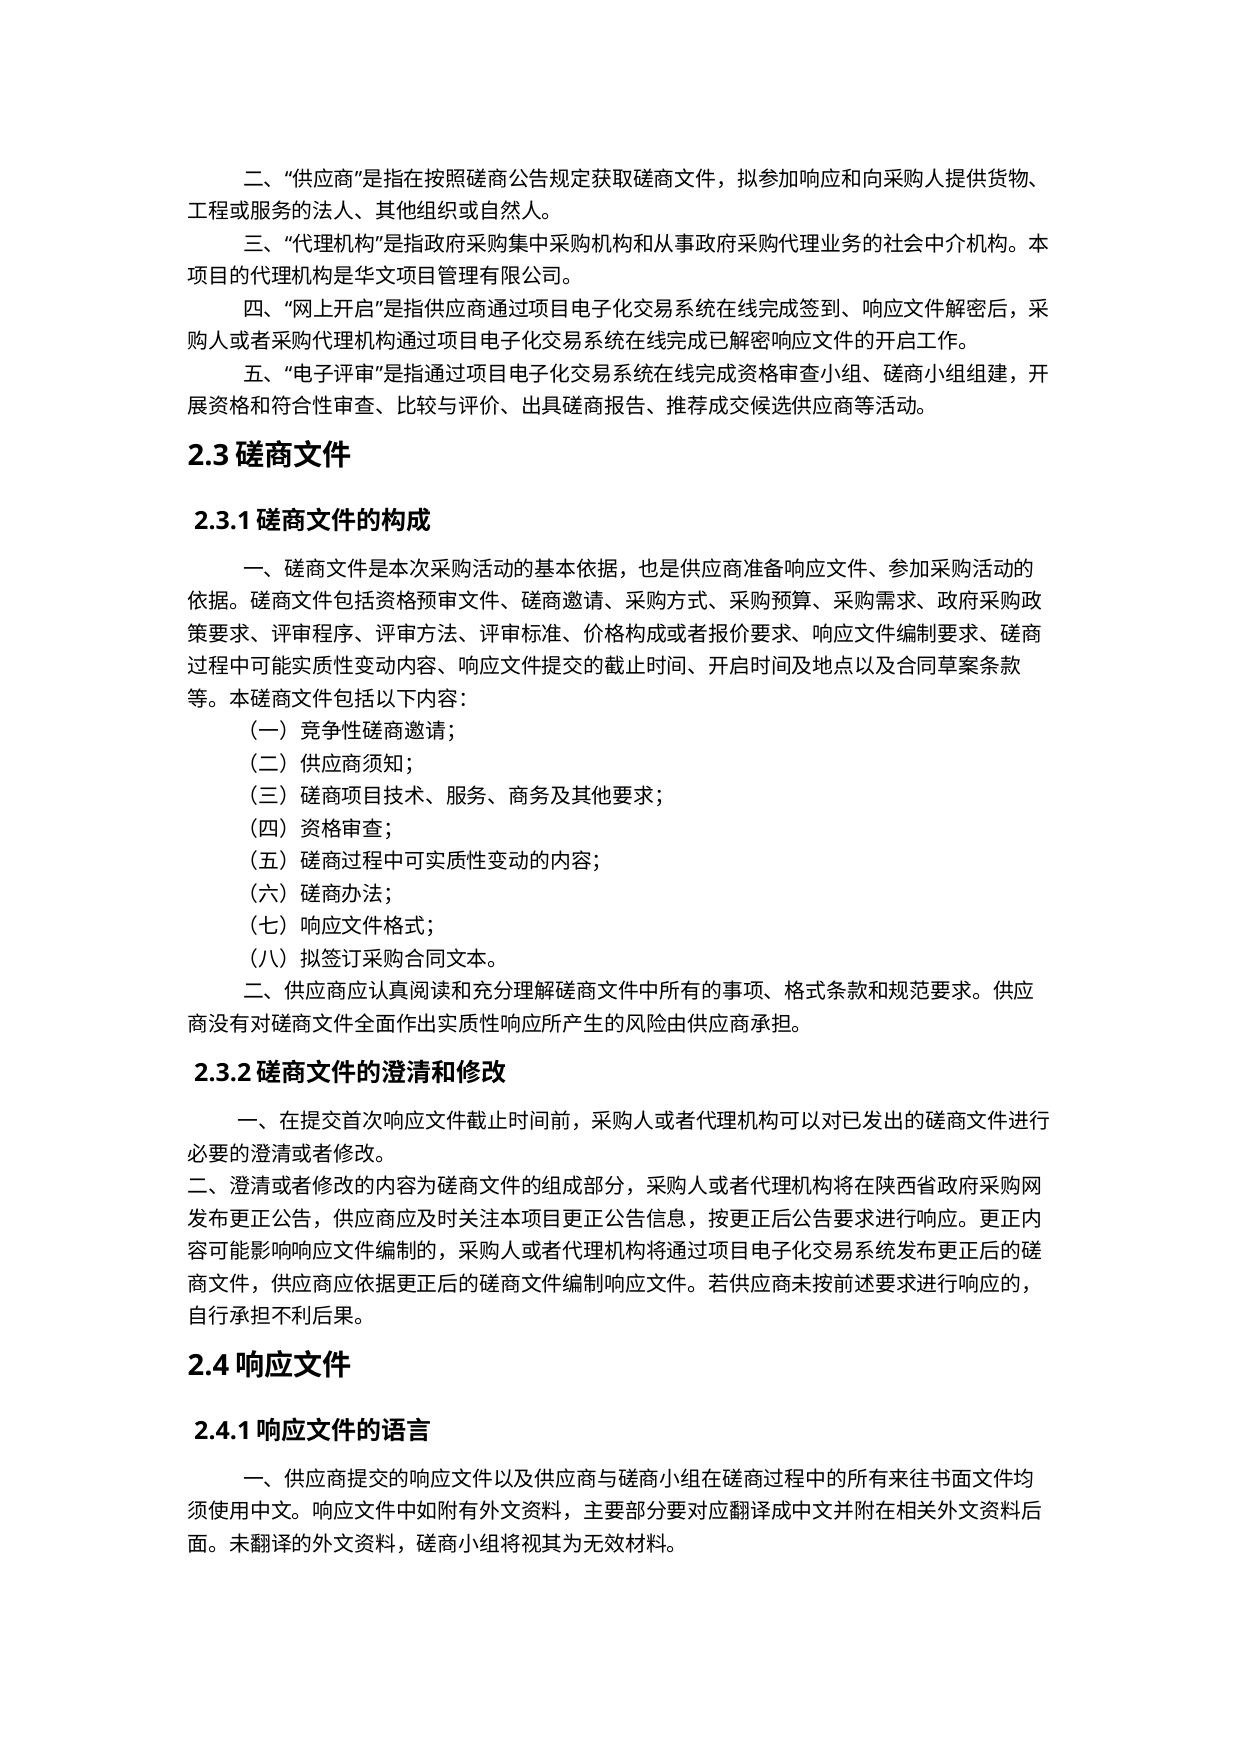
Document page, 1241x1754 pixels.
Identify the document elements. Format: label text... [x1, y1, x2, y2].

text 2.4.1响应文件的语言 [187, 1397, 1053, 1462]
text （二）供应商须知； [187, 747, 1053, 779]
text （七）响应文件格式； [187, 909, 1053, 942]
text 四、“网上开启”是指供应商通过项目电子化交易系统在线完成签到、响应文件解密后，采购人或者采购代理机构通过项目电子化交易系统在线完成已解密响应文件的开启工作。 [187, 292, 1053, 357]
text 2.3.1磋商文件的构成 [187, 487, 1053, 552]
text 三、“代理机构”是指政府采购集中采购机构和从事政府采购代理业务的社会中介机构。本项目的代理机构是华文项目管理有限公司。 [187, 227, 1053, 292]
text 一、供应商提交的响应文件以及供应商与磋商小组在磋商过程中的所有来往书面文件均须使用中文。响应文件中如附有外文资料，主要部分要对应翻译成中文并附在相关外文资料后面。未翻译的外文资料，磋商小组将视其为无效材料。 [187, 1462, 1053, 1559]
text （三）磋商项目技术、服务、商务及其他要求； [187, 779, 1053, 812]
text 二、供应商应认真阅读和充分理解磋商文件中所有的事项、格式条款和规范要求。供应商没有对磋商文件全面作出实质性响应所产生的风险由供应商承担。 [187, 974, 1053, 1039]
text 二、“供应商”是指在按照磋商公告规定获取磋商文件，拟参加响应和向采购人提供货物、工程或服务的法人、其他组织或自然人。 [187, 162, 1053, 227]
text （五）磋商过程中可实质性变动的内容； [187, 844, 1053, 877]
text （六）磋商办法； [187, 877, 1053, 909]
text 2.4响应文件 [187, 1332, 1053, 1397]
text 一、磋商文件是本次采购活动的基本依据，也是供应商准备响应文件、参加采购活动的依据。磋商文件包括资格预审文件、磋商邀请、采购方式、采购预算、采购需求、政府采购政策要求、评审程序、评审方法、评审标准、价格构成或者报价要求、响应文件编制要求、磋商过程中可能实质性变动内容、响应文件提交的截止时间、开启时间及地点以及合同草案条款等。本磋商文件包括以下内容： [187, 552, 1053, 714]
text 一、在提交首次响应文件截止时间前，采购人或者代理机构可以对已发出的磋商文件进行必要的澄清或者修改。 [187, 1104, 1053, 1169]
text 2.3.2磋商文件的澄清和修改 [187, 1039, 1053, 1104]
text 五、“电子评审”是指通过项目电子化交易系统在线完成资格审查小组、磋商小组组建，开展资格和符合性审查、比较与评价、出具磋商报告、推荐成交候选供应商等活动。 [187, 357, 1053, 422]
text 二、澄清或者修改的内容为磋商文件的组成部分，采购人或者代理机构将在陕西省政府采购网发布更正公告，供应商应及时关注本项目更正公告信息，按更正后公告要求进行响应。更正内容可能影响响应文件编制的，采购人或者代理机构将通过项目电子化交易系统发布更正后的磋商文件，供应商应依据更正后的磋商文件编制响应文件。若供应商未按前述要求进行响应的，自行承担不利后果。 [187, 1169, 1053, 1332]
text （四）资格审查； [187, 812, 1053, 844]
text （八）拟签订采购合同文本。 [187, 942, 1053, 974]
text （一）竞争性磋商邀请； [187, 714, 1053, 747]
text 2.3磋商文件 [187, 422, 1053, 487]
